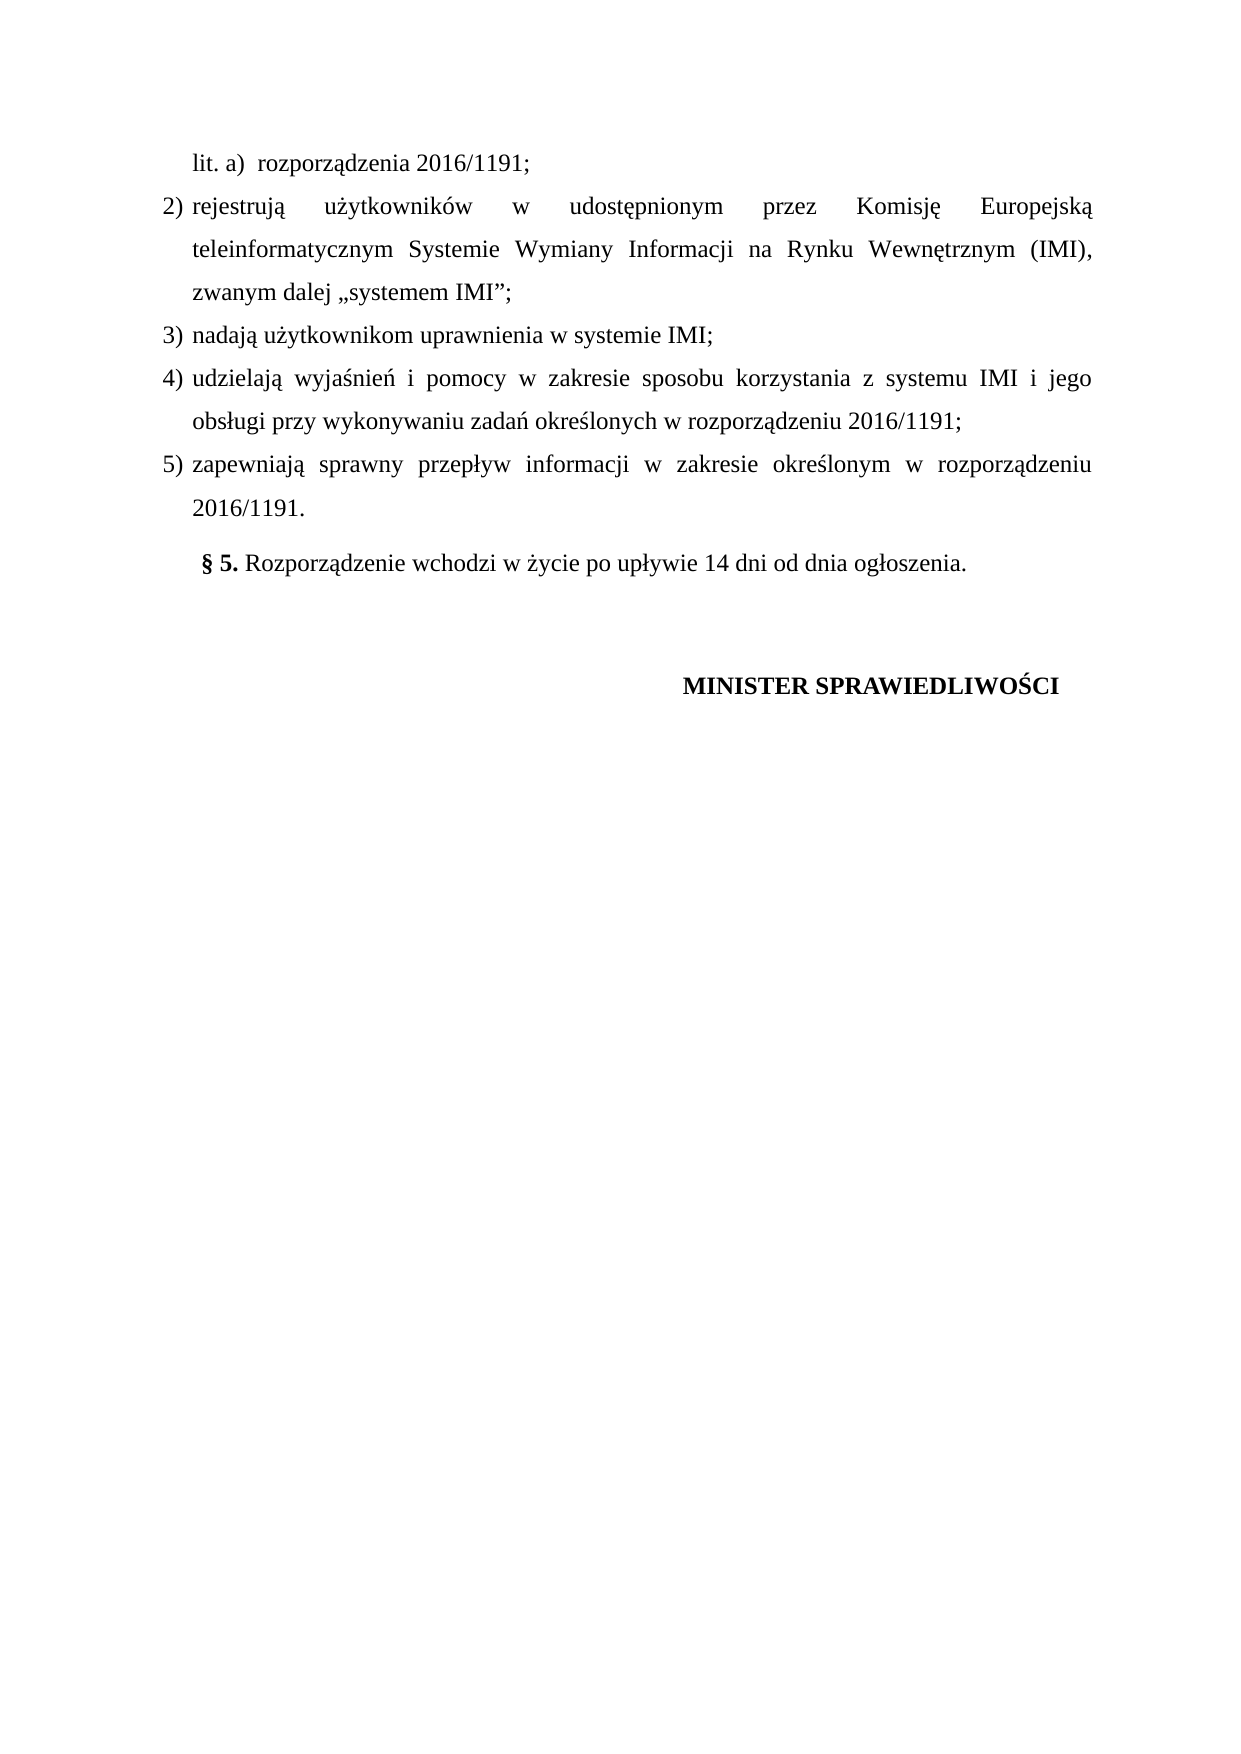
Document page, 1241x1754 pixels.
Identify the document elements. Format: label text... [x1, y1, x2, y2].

text MINISTER SprawIedliwości [650, 671, 1093, 700]
list udzielają wyjaśnień i pomocy w zakresie sposobu korzystania z systemu IMI i jego obsługi przy wykonywaniu zadań określonych w rozporządzeniu 2016/1191; [162, 363, 1093, 435]
list zapewniają sprawny przepływ informacji w zakresie określonym w rozporządzeniu 2016/1191. [162, 449, 1093, 521]
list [162, 148, 1093, 176]
text § 5. Rozporządzenie wchodzi w życie po upływie 14 dni od dnia ogłoszenia. [148, 548, 1093, 577]
list nadają użytkownikom uprawnienia w systemie IMI; [162, 320, 1093, 349]
list rejestrują użytkowników w udostępnionym przez Komisję Europejską teleinformatycznym Systemie Wymiany Informacji na Rynku Wewnętrznym (IMI), zwanym dalej „systemem IMI”; [162, 191, 1093, 306]
